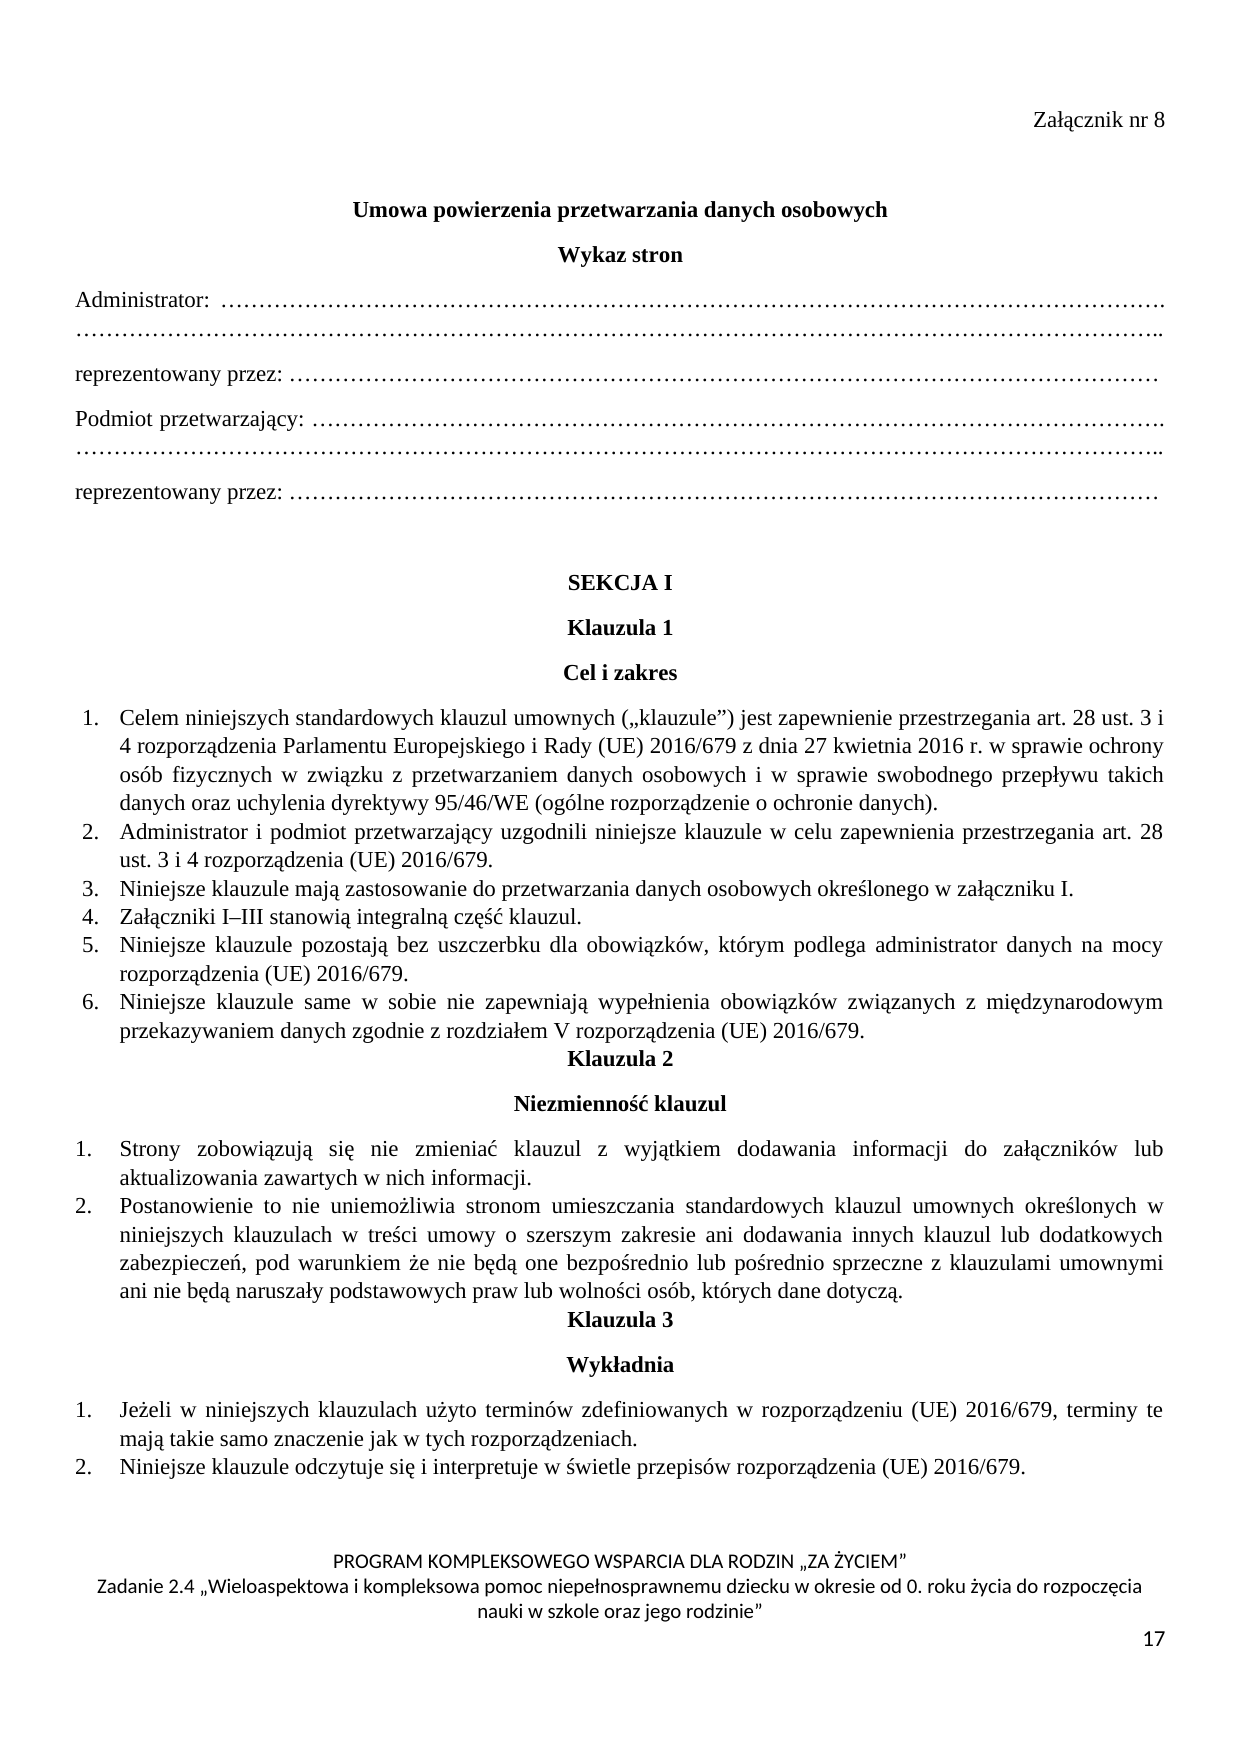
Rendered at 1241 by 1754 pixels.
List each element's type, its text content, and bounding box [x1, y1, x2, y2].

list Niniejsze klauzule mają zastosowanie do przetwarzania danych osobowych określonego w załączniku I. [82, 874, 1165, 901]
text Klauzula 1 [75, 614, 1165, 640]
text SEKCJA I [75, 569, 1165, 595]
list Załączniki I–III stanowią integralną część klauzul. [82, 903, 1165, 929]
text Załącznik nr 8 [75, 75, 1165, 132]
text Umowa powierzenia przetwarzania danych osobowych [75, 196, 1165, 222]
list Postanowienie to nie uniemożliwia stronom umieszczania standardowych klauzul umownych określonych w niniejszych klauzulach w treści umowy o szerszym zakresie ani dodawania innych klauzul lub dodatkowych zabezpieczeń, pod warunkiem że nie będą one bezpośrednio lub pośrednio sprzeczne z klauzulami umownymi ani nie będą naruszały podstawowych praw lub wolności osób, których dane dotyczą. [75, 1192, 1165, 1304]
text Wykładnia [75, 1351, 1165, 1377]
text Niezmienność klauzul [75, 1090, 1165, 1117]
text reprezentowany przez: …………………………………………………………………………………………………… [75, 478, 1165, 505]
list Jeżeli w niniejszych klauzulach użyto terminów zdefiniowanych w rozporządzeniu (UE) 2016/679, terminy te mają takie samo znaczenie jak w tych rozporządzeniach. [75, 1396, 1165, 1451]
text Administrator: ……………………………………………………………………………………………………………. …………………………………………………………………………………………………………………………….. [75, 286, 1165, 341]
list Administrator i podmiot przetwarzający uzgodnili niniejsze klauzule w celu zapewnienia przestrzegania art. 28 ust. 3 i 4 rozporządzenia (UE) 2016/679. [82, 818, 1165, 872]
list Celem niniejszych standardowych klauzul umownych („klauzule”) jest zapewnienie przestrzegania art. 28 ust. 3 i 4 rozporządzenia Parlamentu Europejskiego i Rady (UE) 2016/679 z dnia 27 kwietnia 2016 r. w sprawie ochrony osób fizycznych w związku z przetwarzaniem danych osobowych i w sprawie swobodnego przepływu takich danych oraz uchylenia dyrektywy 95/46/WE (ogólne rozporządzenie o ochronie danych). [82, 704, 1165, 816]
text Klauzula 2 [75, 1045, 1165, 1072]
list Niniejsze klauzule same w sobie nie zapewniają wypełnienia obowiązków związanych z międzynarodowym przekazywaniem danych zgodnie z rozdziałem V rozporządzenia (UE) 2016/679. [82, 988, 1165, 1043]
text Cel i zakres [75, 659, 1165, 685]
text Wykaz stron [75, 241, 1165, 267]
text Klauzula 3 [75, 1306, 1165, 1332]
text reprezentowany przez: …………………………………………………………………………………………………… [75, 360, 1165, 386]
text Podmiot przetwarzający: …………………………………………………………………………………………………. …………………………………………………………………………………………………………………………….. [75, 405, 1165, 460]
list Niniejsze klauzule odczytuje się i interpretuje w świetle przepisów rozporządzenia (UE) 2016/679. [75, 1453, 1165, 1479]
list Strony zobowiązują się nie zmieniać klauzul z wyjątkiem dodawania informacji do załączników lub aktualizowania zawartych w nich informacji. [75, 1135, 1165, 1190]
list Niniejsze klauzule pozostają bez uszczerbku dla obowiązków, którym podlega administrator danych na mocy rozporządzenia (UE) 2016/679. [82, 931, 1165, 986]
